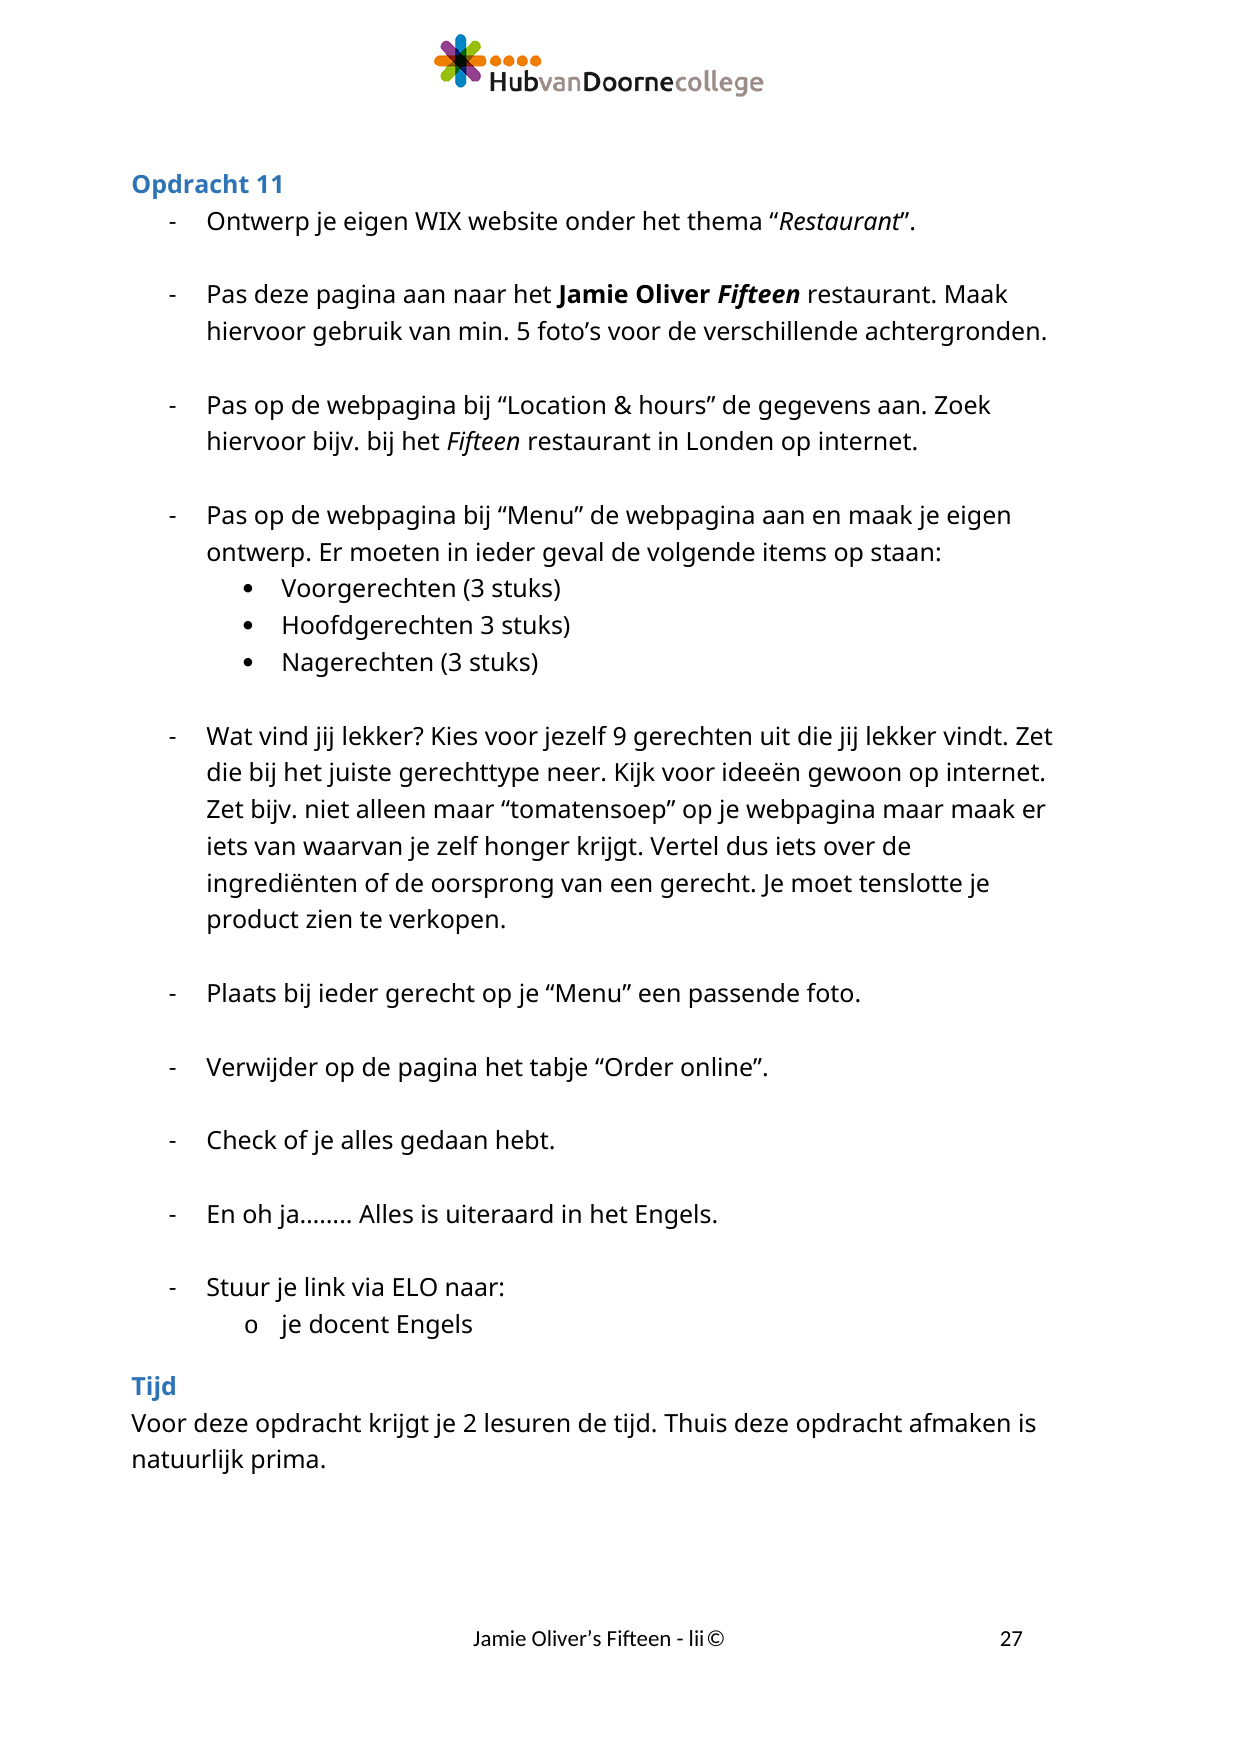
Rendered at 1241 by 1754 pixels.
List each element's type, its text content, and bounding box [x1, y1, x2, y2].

list Plaats bij ieder gerecht op je “Menu” een passende foto. [169, 976, 1065, 1010]
list Pas deze pagina aan naar het Jamie Oliver Fifteen restaurant. Maak hiervoor gebruik van min. 5 foto’s voor de verschillende achtergronden. [169, 277, 1065, 348]
list Check of je alles gedaan hebt. [169, 1123, 1065, 1157]
list Nagerechten (3 stuks) [244, 645, 1065, 679]
list Pas op de webpagina bij “Location & hours” de gegevens aan. Zoek hiervoor bijv. bij het Fifteen restaurant in Londen op internet. [169, 387, 1065, 458]
list Stuur je link via ELO naar: [169, 1270, 1065, 1304]
list Ontwerp je eigen WIX website onder het thema “Restaurant”. [169, 203, 1065, 237]
subtitle Tijd [131, 1368, 1065, 1403]
list Wat vind jij lekker? Kies voor jezelf 9 gerechten uit die jij lekker vindt. Zet die bij het juiste gerechttype neer. Kijk voor ideeën gewoon op internet. Zet bijv. niet alleen maar “tomatensoep” op je webpagina maar maak er iets van waarvan je zelf honger krijgt. Vertel dus iets over de ingrediënten of de oorsprong van een gerecht. Je moet tenslotte je product zien te verkopen. [169, 718, 1065, 936]
text Voor deze opdracht krijgt je 2 lesuren de tijd. Thuis deze opdracht afmaken is natuurlijk prima. [131, 1405, 1065, 1476]
list Voorgerechten (3 stuks) [244, 571, 1065, 605]
list En oh ja…….. Alles is uiteraard in het Engels. [169, 1196, 1065, 1230]
list je docent Engels [244, 1307, 1065, 1341]
subtitle Opdracht 11 [131, 167, 1065, 201]
list Pas op de webpagina bij “Menu” de webpagina aan en maak je eigen ontwerp. Er moeten in ieder geval de volgende items op staan: [169, 498, 1065, 568]
picture [432, 32, 764, 98]
list Hoofdgerechten 3 stuks) [244, 608, 1065, 642]
list Verwijder op de pagina het tabje “Order online”. [169, 1049, 1065, 1083]
